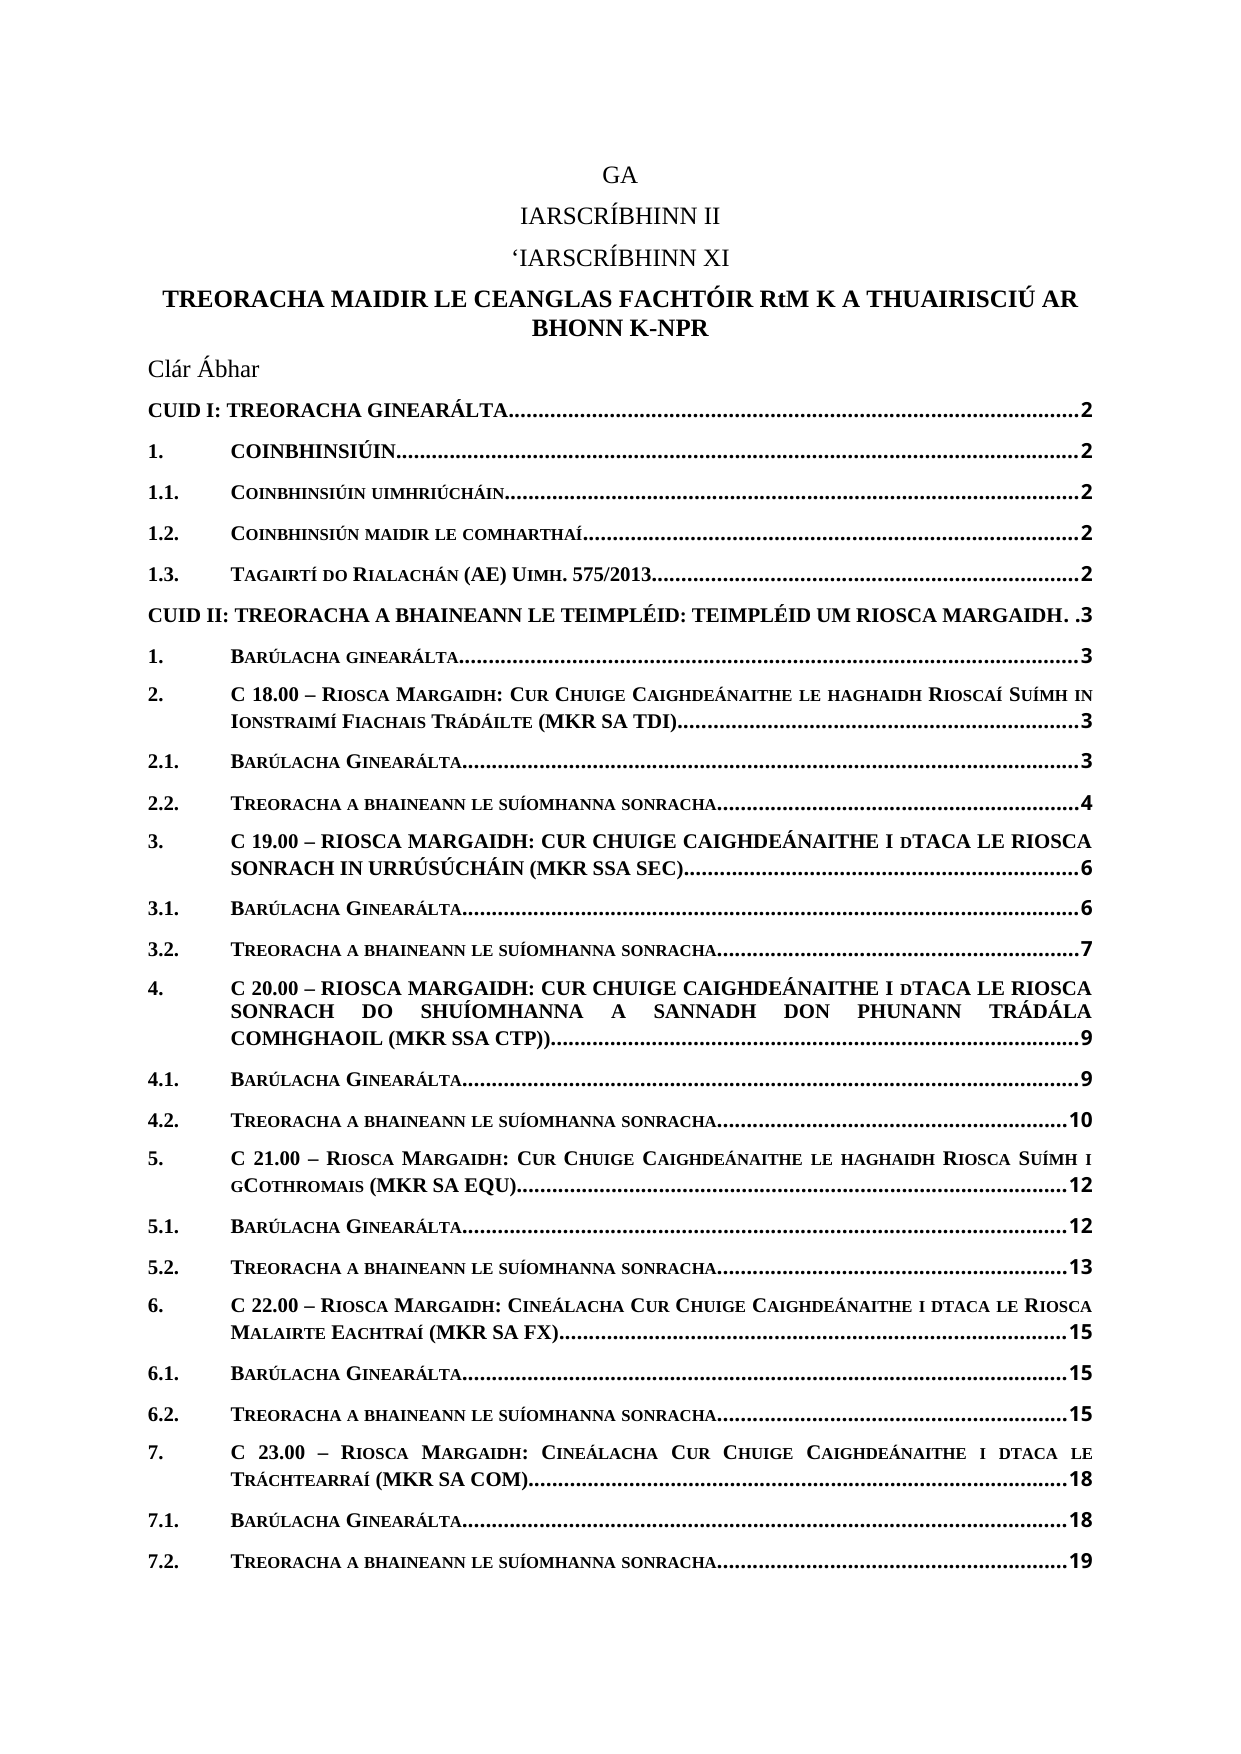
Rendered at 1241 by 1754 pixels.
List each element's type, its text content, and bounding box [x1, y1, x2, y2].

text 6. C 22.00 – Riosca Margaidh: Cineálacha Cur Chuige Caighdeánaithe i dtaca le Riosca Malairte Eachtraí (MKR SA FX) 15 [148, 1293, 1093, 1346]
text 3.2. Treoracha a bhaineann le suíomhanna sonracha 7 [148, 934, 1093, 963]
text 5.2. Treoracha a bhaineann le suíomhanna sonracha 13 [148, 1252, 1093, 1281]
text 3.1. Barúlacha Ginearálta 6 [148, 893, 1093, 922]
text TREORACHA MAIDIR LE CEANGLAS FACHTÓIR RtM K A THUAIRISCIÚ AR BHONN K-NPR [148, 284, 1093, 341]
text Clár Ábhar [148, 354, 1093, 383]
text 1.3. Tagairtí do Rialachán (AE) Uimh. 575/2013 2 [148, 559, 1093, 587]
text 7.1. Barúlacha Ginearálta 18 [148, 1505, 1093, 1533]
text CUID II: TREORACHA A BHAINEANN LE TEIMPLÉID: TEIMPLÉID UM RIOSCA MARGAIDH 3 [148, 600, 1093, 628]
text 6.2. Treoracha a bhaineann le suíomhanna sonracha 15 [148, 1399, 1093, 1428]
text 1.2. Coinbhinsiún maidir le comharthaí 2 [148, 518, 1093, 546]
text 3. C 19.00 – RIOSCA MARGAIDH: CUR CHUIGE CAIGHDEÁNAITHE I dTACA LE RIOSCA SONRACH IN URRÚSÚCHÁIN (MKR SSA SEC) 6 [148, 828, 1093, 881]
text 1.1. Coinbhinsiúin uimhriúcháin 2 [148, 477, 1093, 505]
text 4.2. Treoracha a bhaineann le suíomhanna sonracha 10 [148, 1105, 1093, 1134]
text CUID I: TREORACHA GINEARÁLTA 2 [148, 395, 1093, 423]
text 5. C 21.00 – Riosca Margaidh: Cur Chuige Caighdeánaithe le haghaidh Riosca Suímh i gCothromais (MKR SA EQU) 12 [148, 1146, 1093, 1199]
text 2.2. Treoracha a bhaineann le suíomhanna sonracha 4 [148, 788, 1093, 816]
text 7. C 23.00 – Riosca Margaidh: Cineálacha Cur Chuige Caighdeánaithe i dtaca le Tráchtearraí (MKR SA COM) 18 [148, 1440, 1093, 1493]
text 4. C 20.00 – RIOSCA MARGAIDH: CUR CHUIGE CAIGHDEÁNAITHE I dTACA LE RIOSCA SONRACH DO SHUÍOMHANNA A SANNADH DON PHUNANN TRÁDÁLA COMHGHAOIL (MKR SSA CTP)) 9 [148, 975, 1093, 1052]
text 5.1. Barúlacha Ginearálta 12 [148, 1211, 1093, 1240]
text ‘IARSCRÍBHINN XI [148, 243, 1093, 271]
text 1. COINBHINSIÚIN 2 [148, 436, 1093, 464]
text 2. C 18.00 – Riosca Margaidh: Cur Chuige Caighdeánaithe le haghaidh Rioscaí Suímh in Ionstraimí Fiachais Trádáilte (MKR SA TDI) 3 [148, 682, 1093, 734]
text 2.1. Barúlacha Ginearálta 3 [148, 747, 1093, 775]
text IARSCRÍBHINN II [148, 201, 1093, 230]
text 7.2. Treoracha a bhaineann le suíomhanna sonracha 19 [148, 1546, 1093, 1574]
text 6.1. Barúlacha Ginearálta 15 [148, 1358, 1093, 1387]
text GA [148, 160, 1093, 189]
text 4.1. Barúlacha Ginearálta 9 [148, 1064, 1093, 1093]
text 1. Barúlacha ginearálta 3 [148, 641, 1093, 669]
